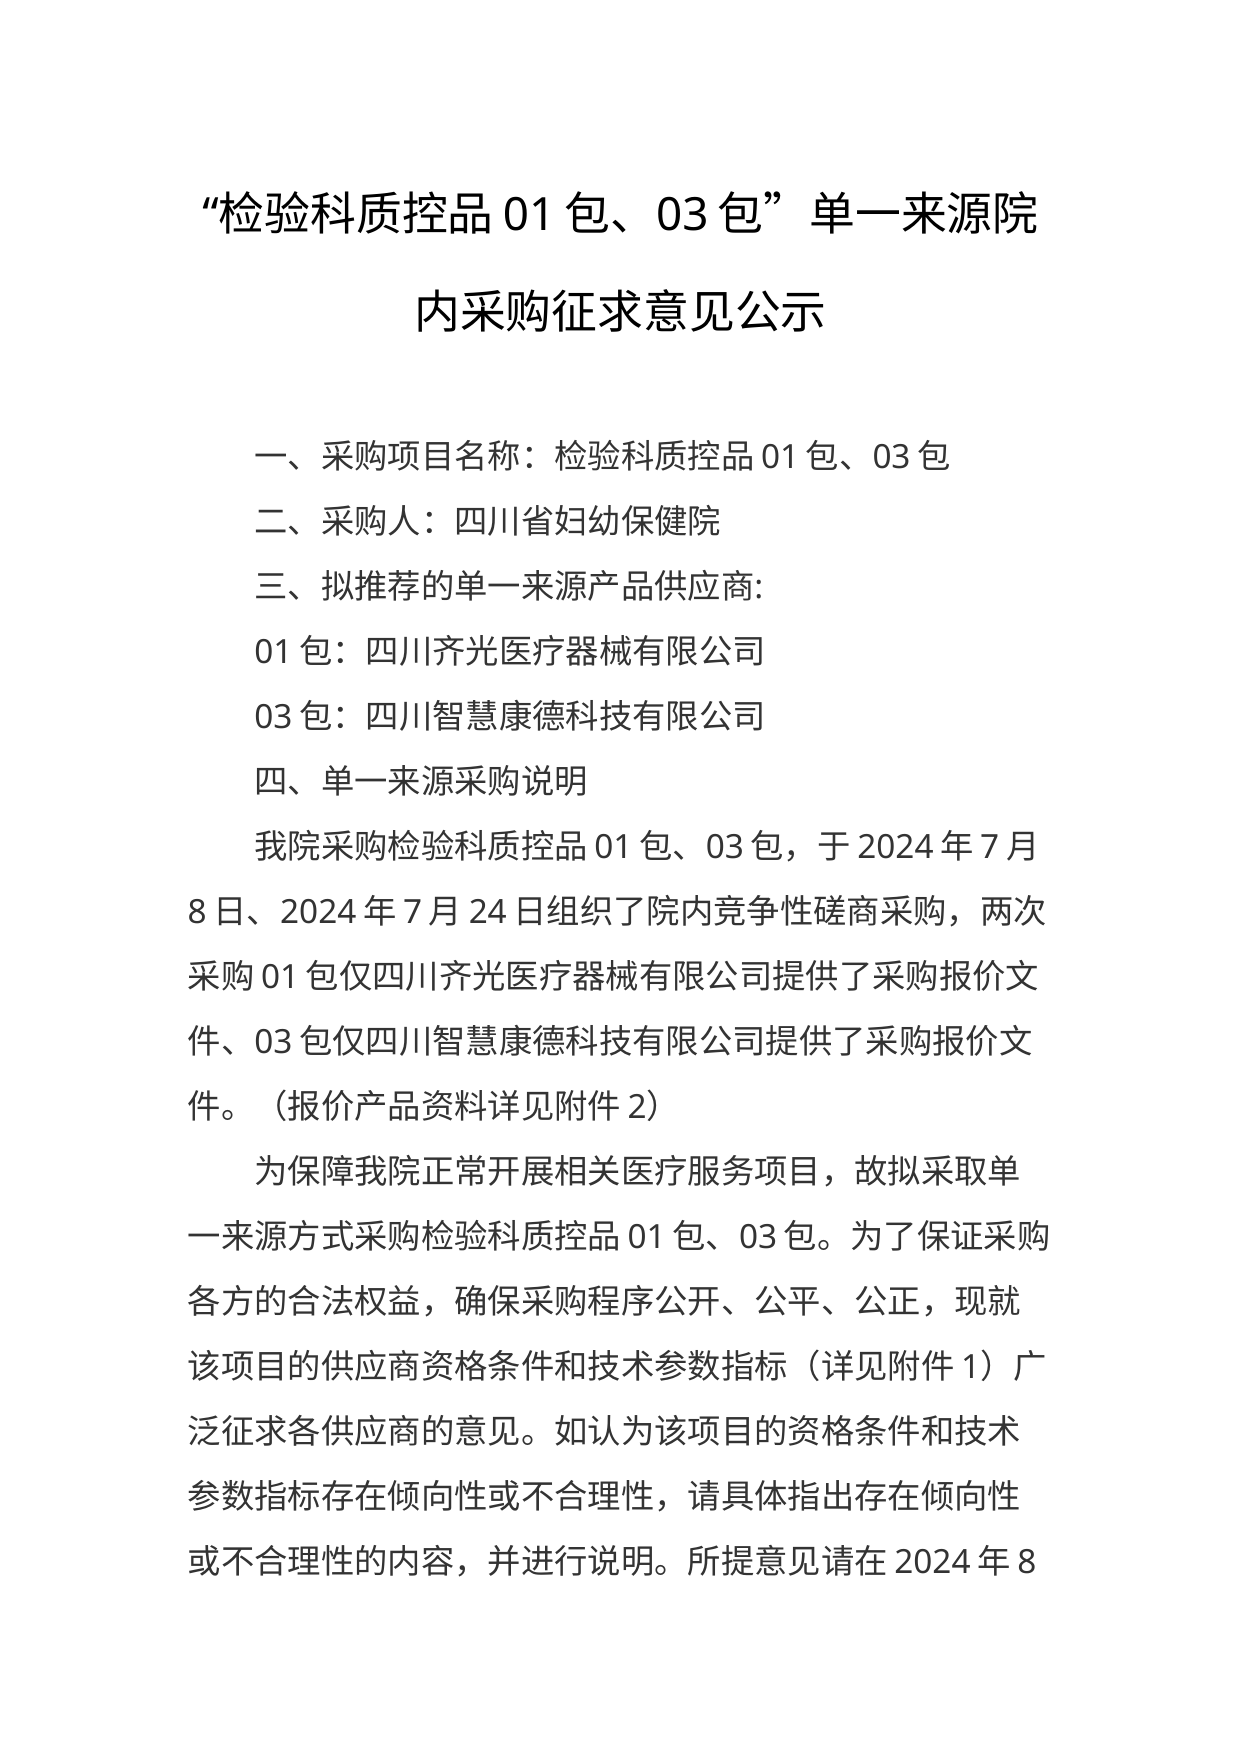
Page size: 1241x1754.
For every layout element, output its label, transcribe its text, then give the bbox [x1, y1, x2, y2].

list 01包：四川齐光医疗器械有限公司 [187, 617, 1053, 682]
list 拟推荐的单一来源产品供应商: [187, 552, 1053, 617]
list 采购人：四川省妇幼保健院 [187, 487, 1053, 552]
text 四、单一来源采购说明 [187, 747, 1053, 812]
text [187, 1137, 1053, 1592]
text “检验科质控品01包、03包”单一来源院内采购征求意见公示 [187, 162, 1053, 357]
list 03包：四川智慧康德科技有限公司 [187, 682, 1053, 747]
list 采购项目名称：检验科质控品01包、03包 [187, 422, 1053, 487]
text 我院采购检验科质控品01包、03包，于2024年7月8日、2024年7月24日组织了院内竞争性磋商采购，两次采购01包仅四川齐光医疗器械有限公司提供了采购报价文件、03包仅四川智慧康德科技有限公司提供了采购报价文件。（报价产品资料详见附件2） [187, 812, 1053, 1137]
